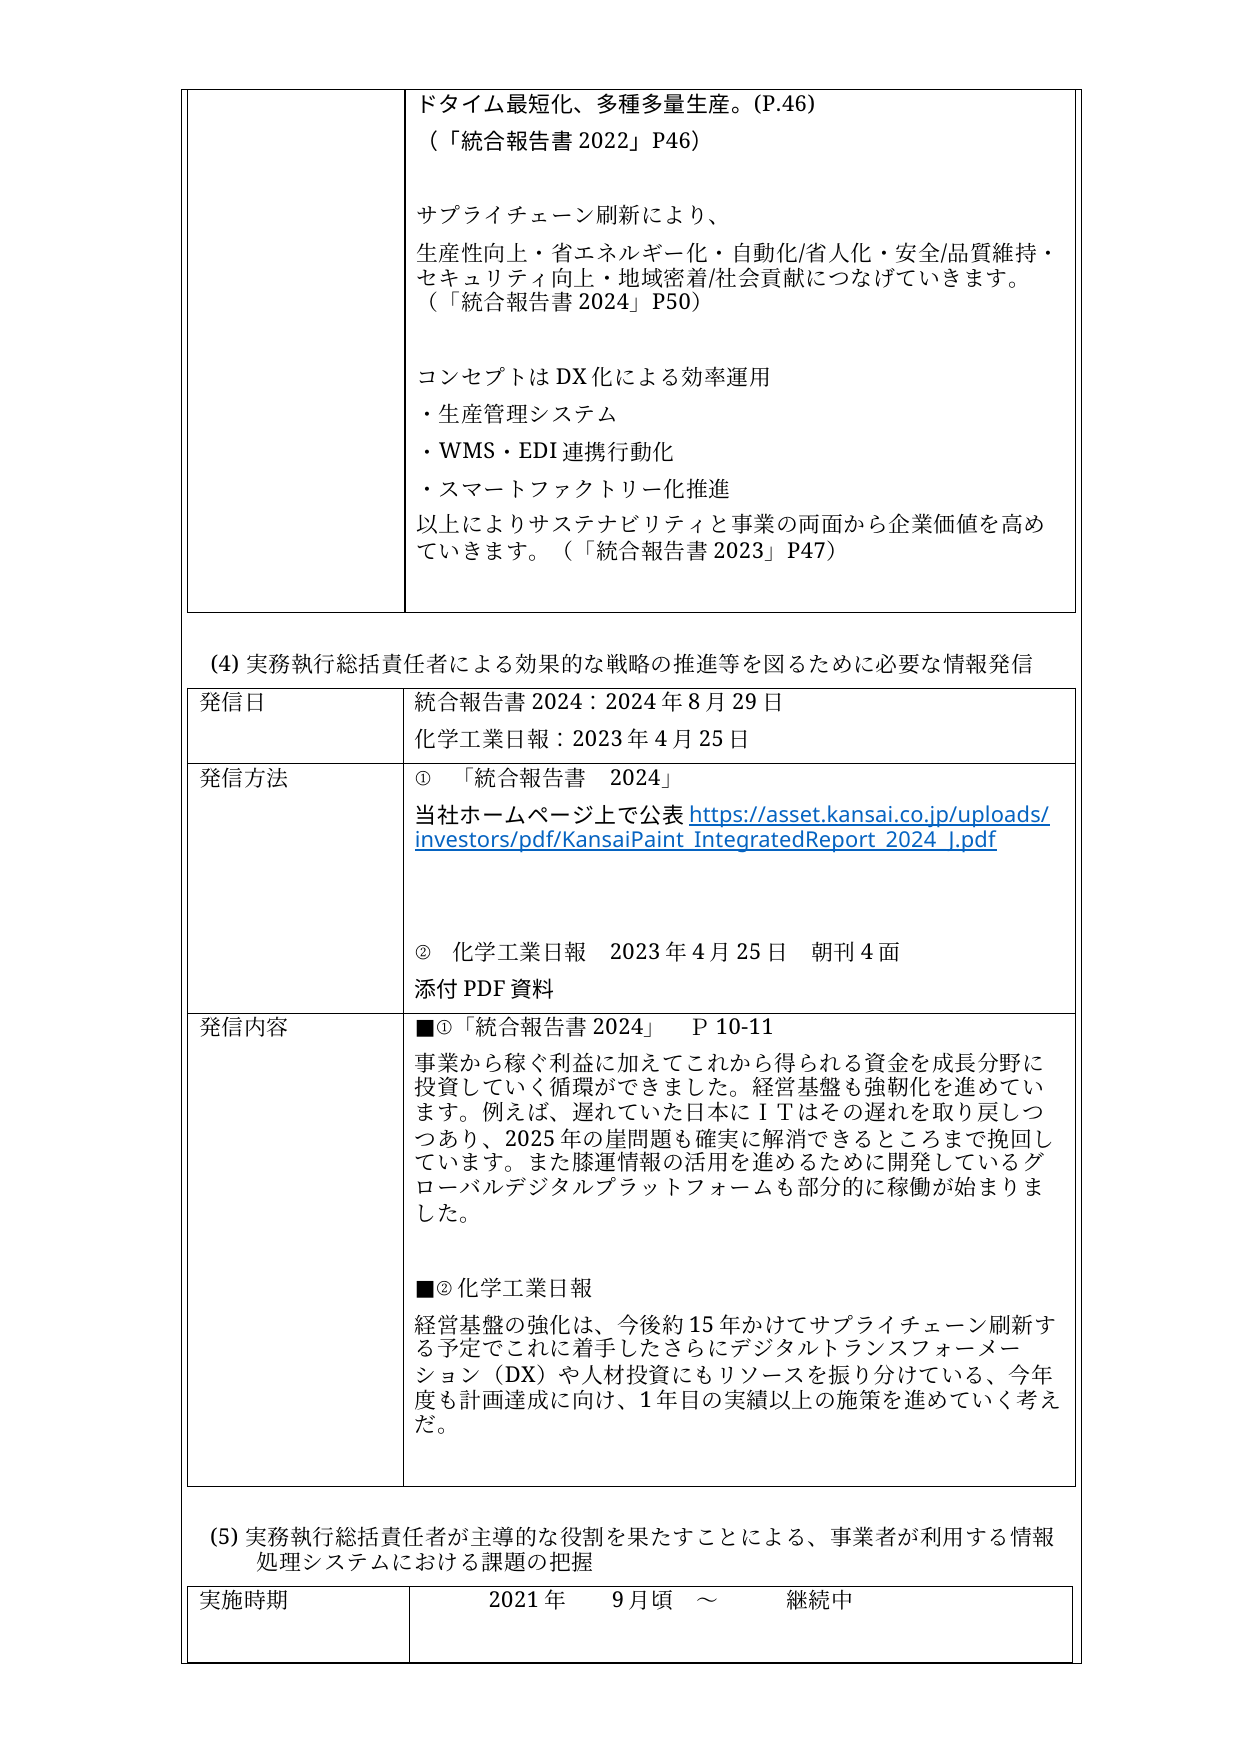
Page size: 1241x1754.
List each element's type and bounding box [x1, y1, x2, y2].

table_cell [182, 90, 1081, 1663]
